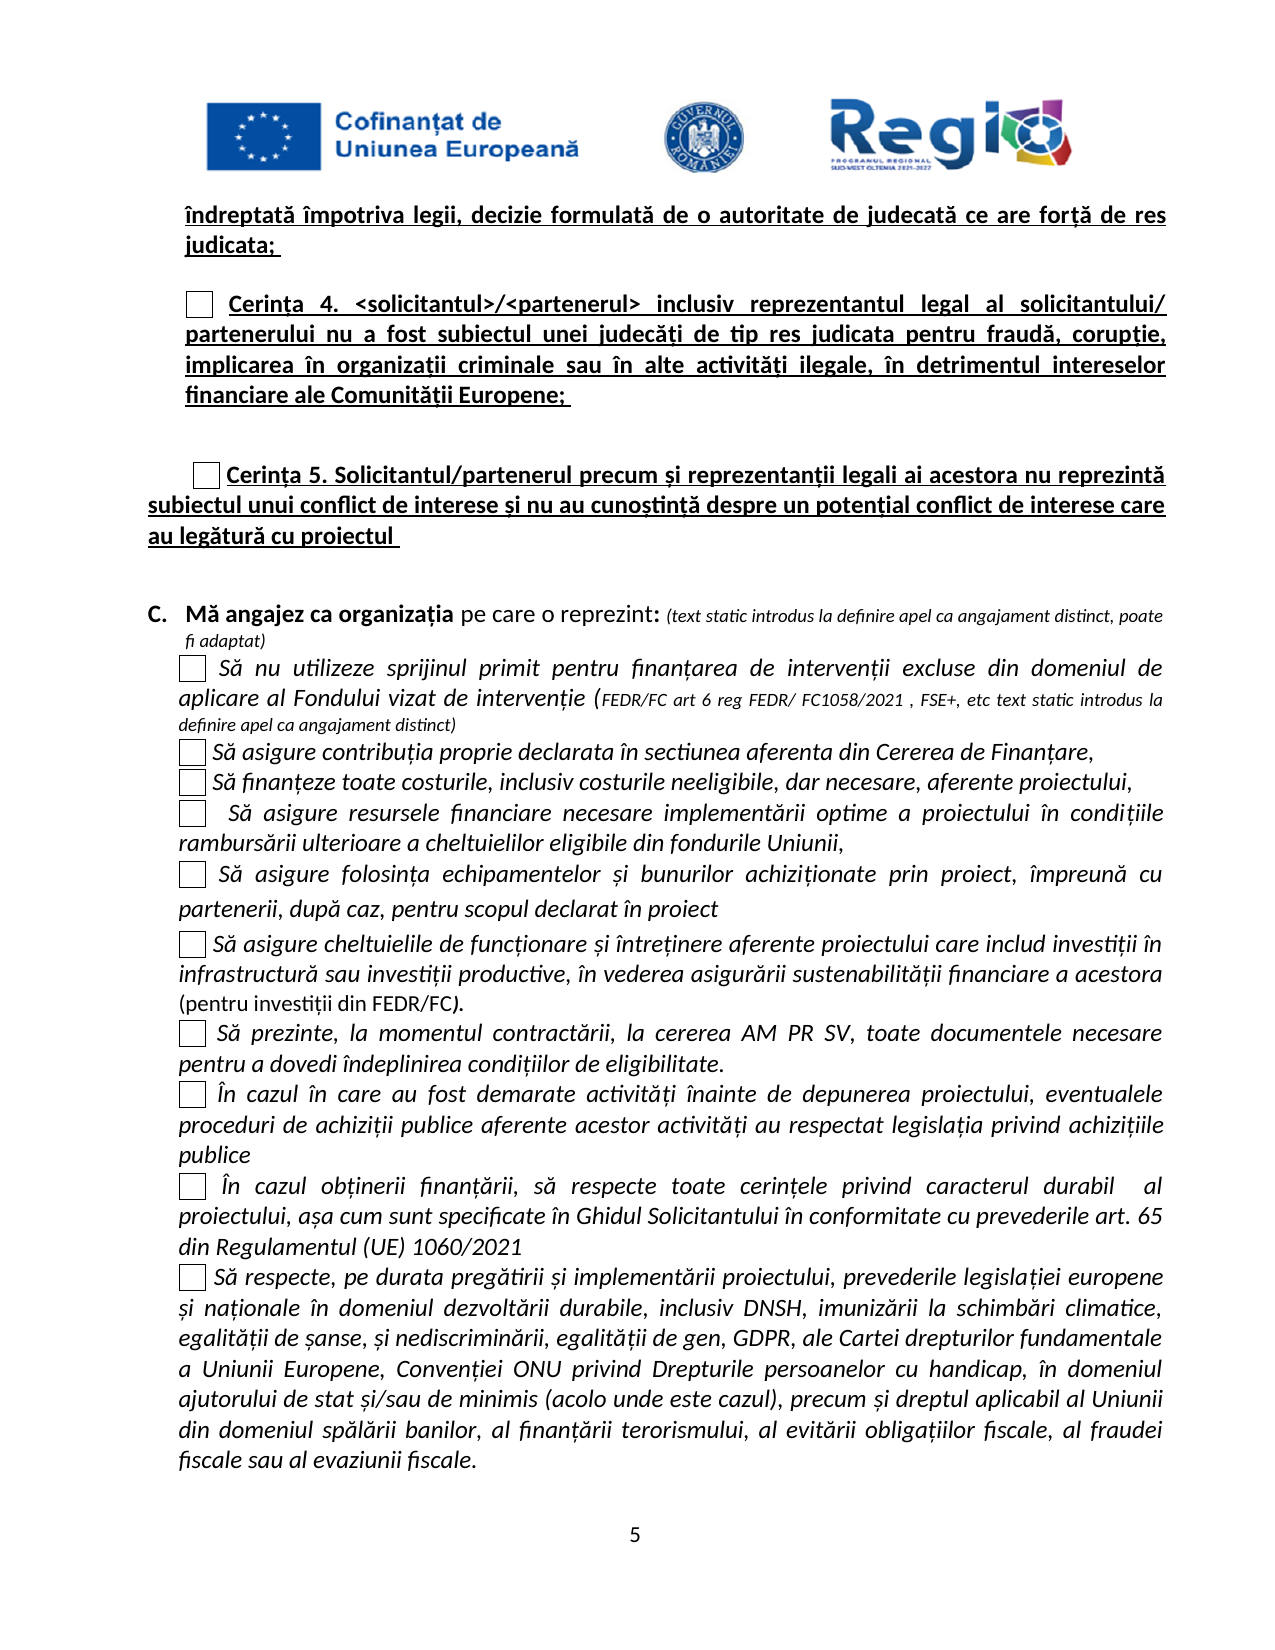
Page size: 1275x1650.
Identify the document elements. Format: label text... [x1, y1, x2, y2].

list Să asigure contribuţia proprie declarata în sectiunea aferenta din Cererea de Finanțare, [178, 736, 1166, 767]
list Să respecte, pe durata pregătirii şi implementării proiectului, prevederile legislaţiei europene şi naţionale în domeniul dezvoltării durabile, inclusiv DNSH, imunizării la schimbări climatice, egalităţii de şanse, şi nediscriminării, egalităţii de gen, GDPR, ale Cartei drepturilor fundamentale a Uniunii Europene, Convenției ONU privind Drepturile persoanelor cu handicap, în domeniul ajutorului de stat și/sau de minimis (acolo unde este cazul), precum și dreptul aplicabil al Uniunii din domeniul spălării banilor, al finanțării terorismului, al evitării obligațiilor fiscale, al fraudei fiscale sau al evaziunii fiscale. [178, 1261, 1166, 1475]
list Să asigure cheltuielile de funcționare și întreținere aferente proiectului care includ investiții în infrastructură sau investiții productive, în vederea asigurării sustenabilității financiare a acestora (pentru investiții din FEDR/FC). [178, 928, 1166, 1017]
list Să prezinte, la momentul contractării, la cererea AM PR SV, toate documentele necesare pentru a dovedi îndeplinirea condițiilor de eligibilitate. [178, 1017, 1166, 1078]
list Mă angajez ca organizația pe care o reprezint: (text static introdus la definire apel ca angajament distinct, poate fi adaptat) [148, 599, 1166, 652]
text În cazul în care au fost demarate activităţi înainte de depunerea proiectului, eventualele proceduri de achiziţii publice aferente acestor activităţi au respectat legislaţia privind achiziţiile publice [178, 1078, 1166, 1170]
list Să finanţeze toate costurile, inclusiv costurile neeligibile, dar necesare, aferente proiectului, [178, 767, 1166, 797]
list Cerința 4. <solicitantul>/<partenerul> inclusiv reprezentantul legal al solicitantului/ partenerului nu a fost subiectul unei judecăţi de tip res judicata pentru fraudă, corupţie, implicarea în organizaţii criminale sau în alte activităţi ilegale, în detrimentul intereselor financiare ale Comunităţii Europene; [185, 288, 1166, 344]
list În cazul obținerii finanțării, să respecte toate cerințele privind caracterul durabil al proiectului, așa cum sunt specificate în Ghidul Solicitantului în conformitate cu prevederile art. 65 din Regulamentul (UE) 1060/2021 [178, 1170, 1166, 1261]
text Să asigure folosința echipamentelor şi bunurilor achiziţionate prin proiect, împreună cu partenerii, după caz, pentru scopul declarat în proiect [178, 858, 1166, 924]
text Cerința 5. Solicitantul/partenerul precum și reprezentanții legali ai acestora nu reprezintă subiectul unui conflict de interese și nu au cunoștință despre un potențial conflict de interese care au legătură cu proiectul [148, 459, 1166, 515]
list Să asigure resursele financiare necesare implementării optime a proiectului în condiţiile rambursării ulterioare a cheltuielilor eligibile din fondurile Uniunii, [178, 797, 1166, 858]
list Să nu utilizeze sprijinul primit pentru finanțarea de intervenții excluse din domeniul de aplicare al Fondului vizat de intervenție (FEDR/FC art 6 reg FEDR/ FC1058/2021 , FSE+, etc text static introdus la definire apel ca angajament distinct) [178, 652, 1166, 736]
list Cerința 4. <solicitantul>/<partenerul> inclusiv reprezentantul legal al solicitantului/ partenerului nu a fost subiectul unei judecăţi de tip res judicata pentru fraudă, corupţie, implicarea în organizaţii criminale sau în alte activităţi ilegale, în detrimentul intereselor financiare ale Comunităţii Europene; [185, 346, 1166, 375]
picture [170, 73, 1100, 199]
list Cerința 4. <solicitantul>/<partenerul> inclusiv reprezentantul legal al solicitantului/ partenerului nu a fost subiectul unei judecăţi de tip res judicata pentru fraudă, corupţie, implicarea în organizaţii criminale sau în alte activităţi ilegale, în detrimentul intereselor financiare ale Comunităţii Europene; [185, 377, 1166, 410]
text Cerința 5. Solicitantul/partenerul precum și reprezentanții legali ai acestora nu reprezintă subiectul unui conflict de interese și nu au cunoștință despre un potențial conflict de interese care au legătură cu proiectul [148, 517, 1166, 550]
